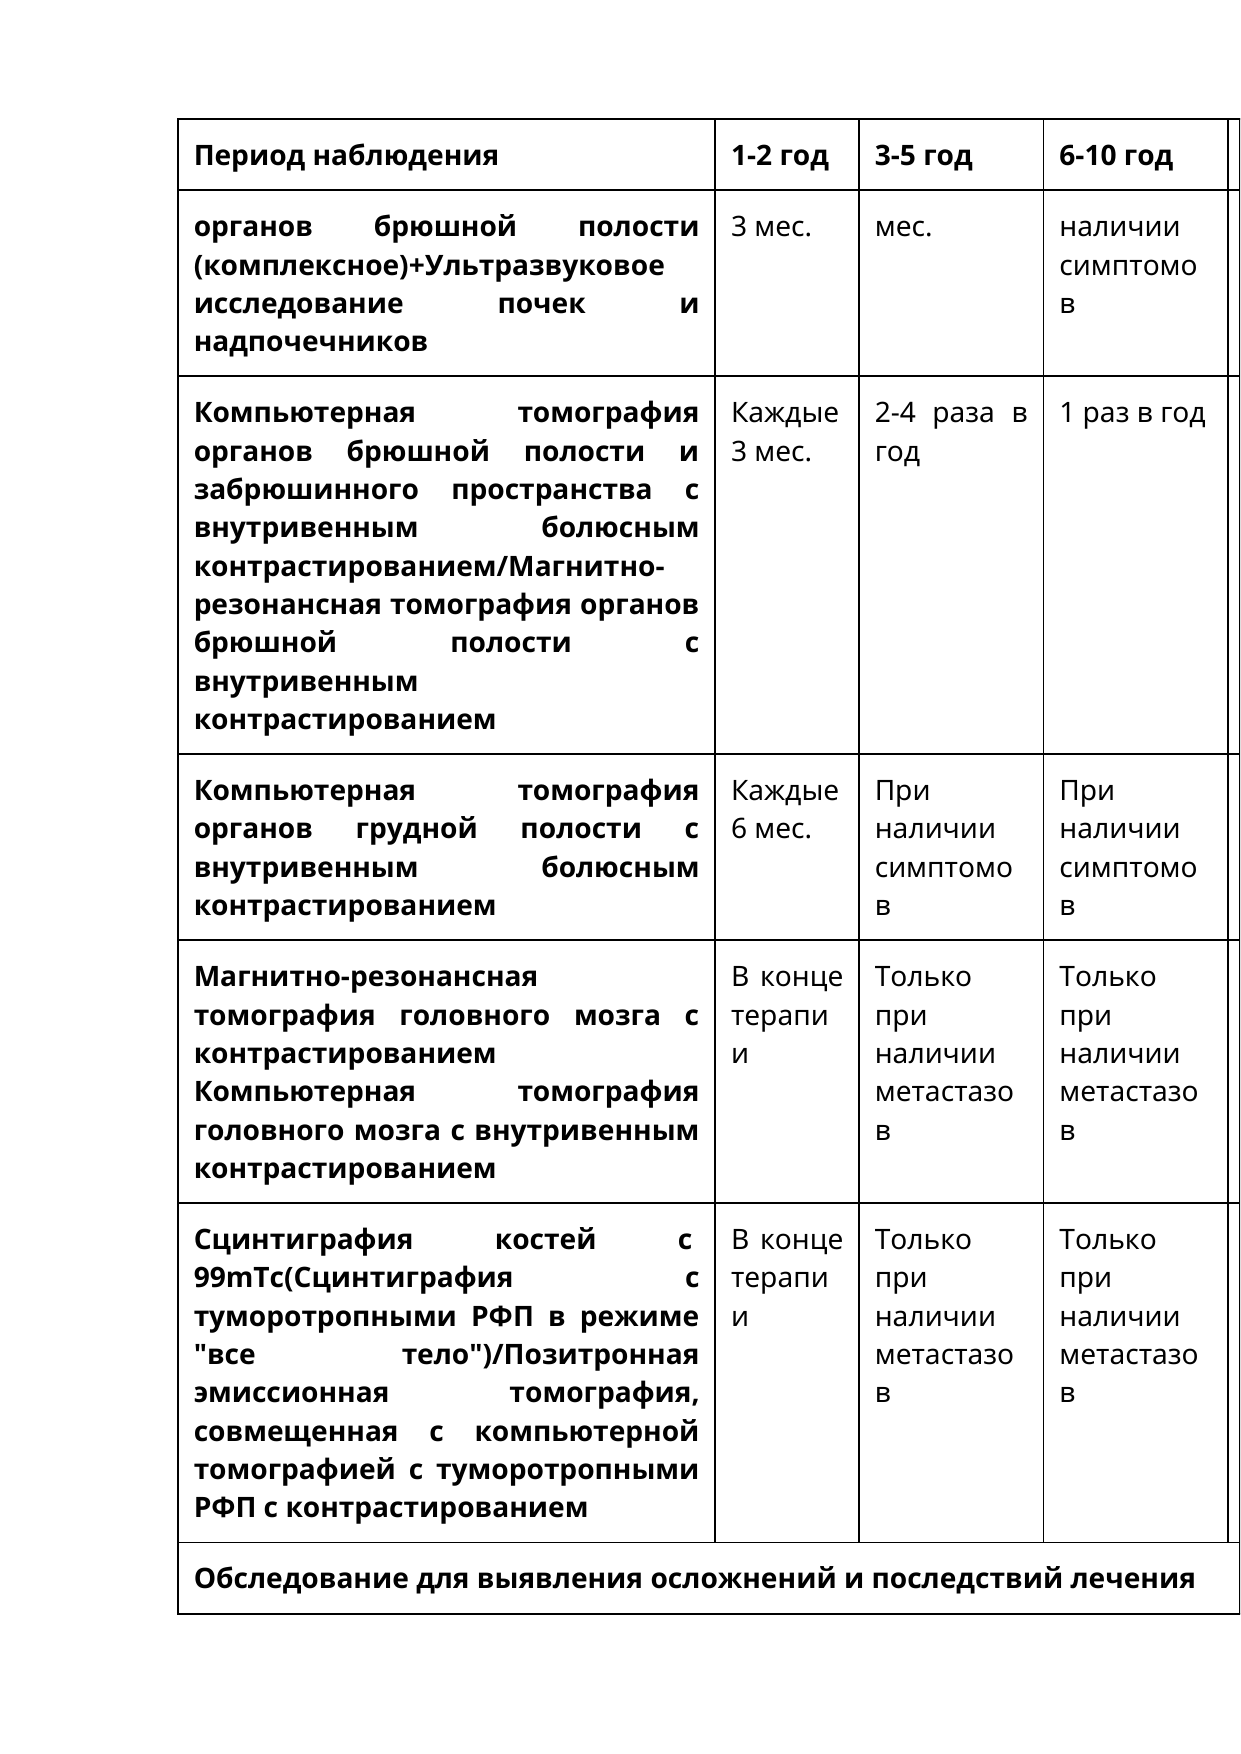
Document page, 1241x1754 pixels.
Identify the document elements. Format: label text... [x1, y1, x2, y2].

table_cell В конце терапии [716, 941, 858, 1202]
table_cell В конце терапии [716, 1204, 858, 1542]
table_cell При наличии симптомов [1044, 755, 1227, 939]
table_cell Компьютерная томография органов грудной полости с внутривенным болюсным контрастированием [179, 755, 714, 939]
table_header Период наблюдения [179, 120, 714, 189]
table_cell Каждые 3 мес. [716, 377, 858, 753]
table_cell Только при наличии метастазов [860, 1204, 1043, 1542]
table_header 6-10 год [1044, 120, 1227, 189]
table_cell Компьютерная томография органов брюшной полости и забрюшинного пространства с внутривенным болюсным контрастированием/Магнитно-резонансная томография органов брюшной полости с внутривенным контрастированием [179, 377, 714, 753]
table_cell Каждые 3 мес. [860, 191, 1043, 375]
table_cell Только при наличии метастазов [860, 941, 1043, 1202]
table_cell Только при наличии метастазов [1044, 1204, 1227, 1542]
table_cell Каждые 6 мес. [716, 755, 858, 939]
table_cell Каждые 3 мес. [716, 191, 858, 375]
table_cell Магнитно-резонансная томография головного мозга с контрастированием Компьютерная томография головного мозга с внутривенным контрастированием [179, 941, 714, 1202]
table_cell Сцинтиграфия костей с 99mTc(Сцинтиграфия с туморотропными РФП в режиме "все тело")/Позитронная эмиссионная томография, совмещенная с компьютерной томографией с туморотропными РФП с контрастированием [179, 1204, 714, 1542]
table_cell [179, 191, 714, 375]
table_cell Обследование для выявления осложнений и последствий лечения [179, 1543, 1239, 1613]
table_cell 1 раз в год [1044, 377, 1227, 753]
table_header 1-2 год [716, 120, 858, 189]
table_cell При наличии симптомов [1044, 191, 1227, 375]
table_cell Только при наличии метастазов [1044, 941, 1227, 1202]
table_cell 2-4 раза в год [860, 377, 1043, 753]
table_cell При наличии симптомов [860, 755, 1043, 939]
table_header 3-5 год [860, 120, 1043, 189]
